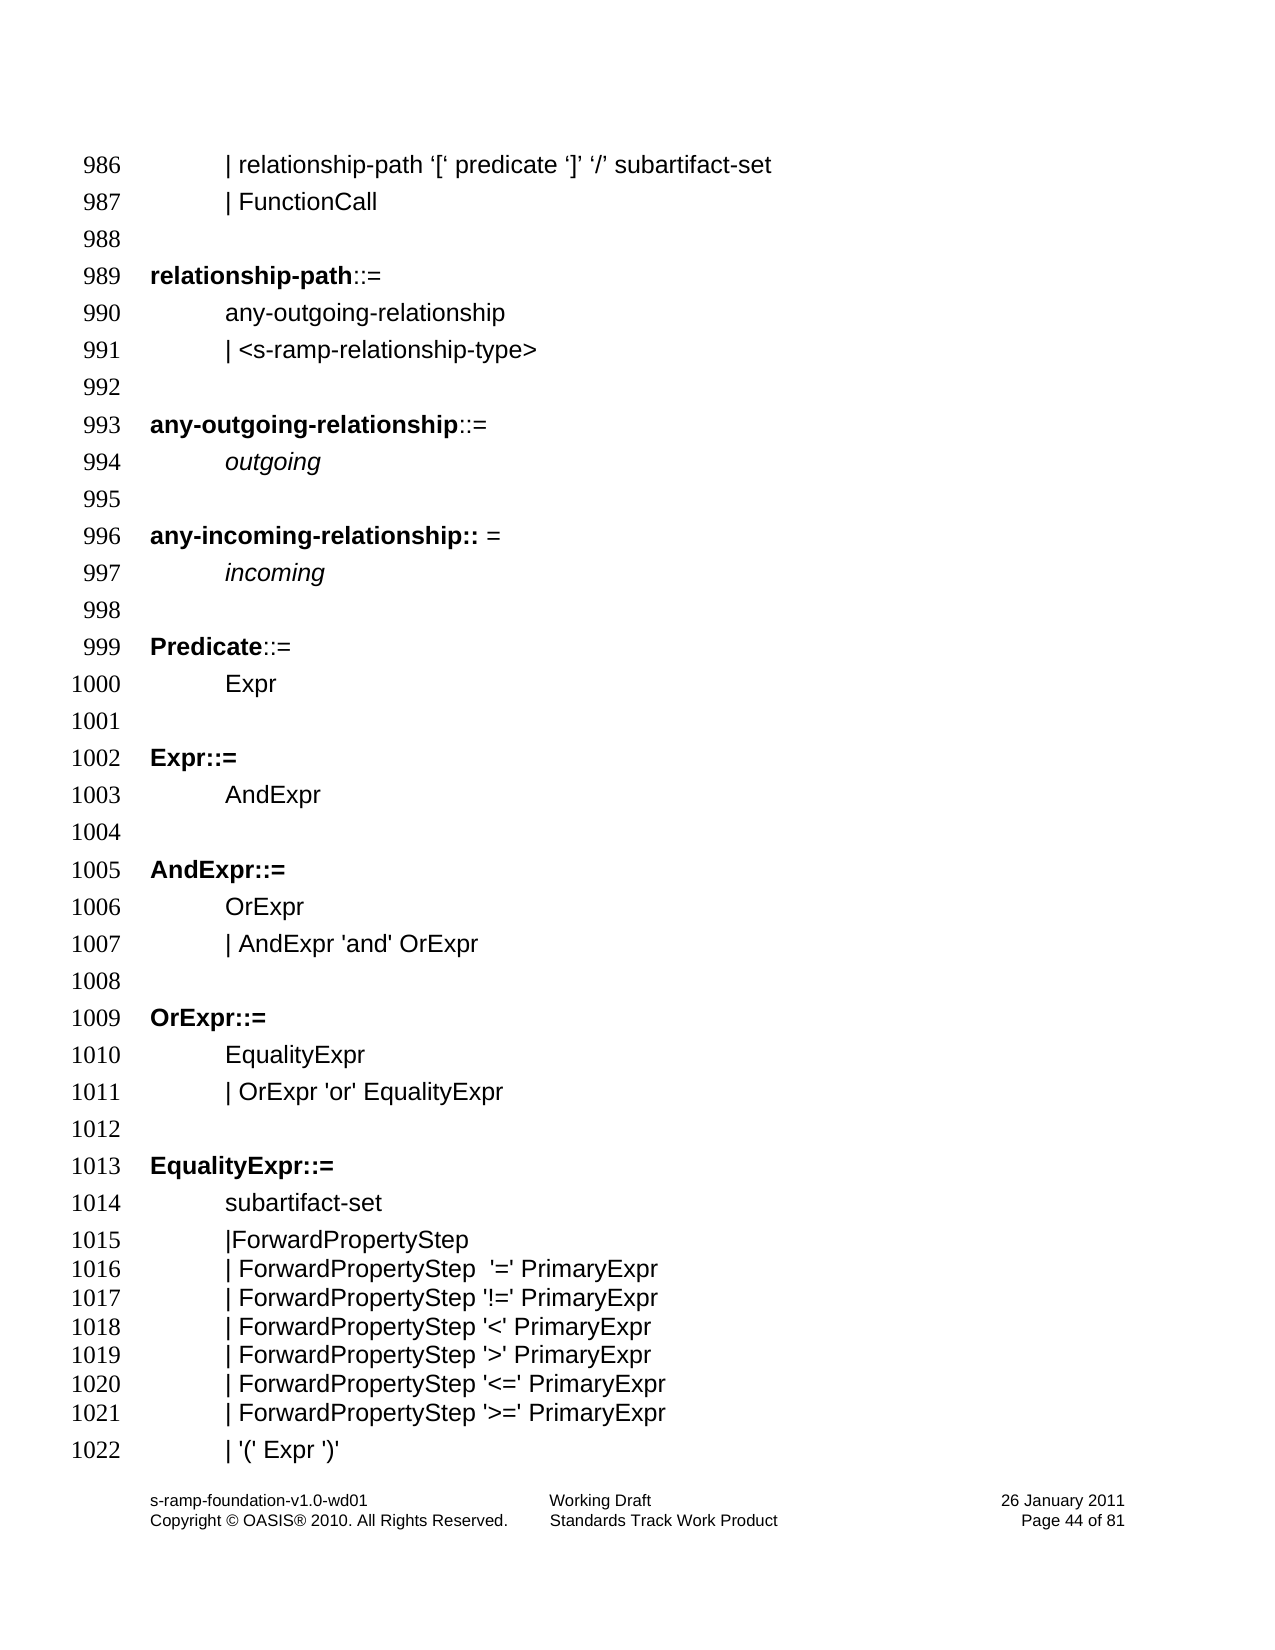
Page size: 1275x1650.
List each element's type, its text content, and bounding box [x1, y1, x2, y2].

text EqualityExpr::= [150, 1151, 1125, 1180]
text AndExpr::= [150, 854, 1125, 883]
text | FunctionCall [150, 187, 1125, 216]
text AndExpr [150, 780, 1125, 809]
text Expr::= [150, 743, 1125, 772]
text outgoing [150, 447, 1125, 475]
text |ForwardPropertyStep | ForwardPropertyStep '=' PrimaryExpr | ForwardPropertyStep '!=' PrimaryExpr | ForwardPropertyStep '<' PrimaryExpr | ForwardPropertyStep '>' PrimaryExpr | ForwardPropertyStep '<=' PrimaryExpr | ForwardPropertyStep '>=' PrimaryExpr [225, 1225, 1125, 1427]
text | <s-ramp-relationship-type> [150, 335, 1125, 364]
text EqualityExpr [150, 1040, 1125, 1069]
text | '(' Expr ')' [225, 1435, 1125, 1464]
text OrExpr::= [150, 1003, 1125, 1032]
text any-outgoing-relationship::= [150, 409, 1125, 438]
text | relationship-path ‘[‘ predicate ‘]’ ‘/’ subartifact-set [150, 150, 1125, 179]
text incoming [150, 558, 1125, 587]
text OrExpr [150, 892, 1125, 920]
text relationship-path::= [150, 261, 1125, 290]
text subartifact-set [225, 1188, 1125, 1217]
text any-outgoing-relationship [150, 298, 1125, 327]
text Expr [150, 669, 1125, 698]
text Predicate::= [150, 632, 1125, 661]
text | OrExpr 'or' EqualityExpr [150, 1077, 1125, 1106]
text | AndExpr 'and' OrExpr [150, 929, 1125, 957]
text any-incoming-relationship:: = [150, 521, 1125, 549]
